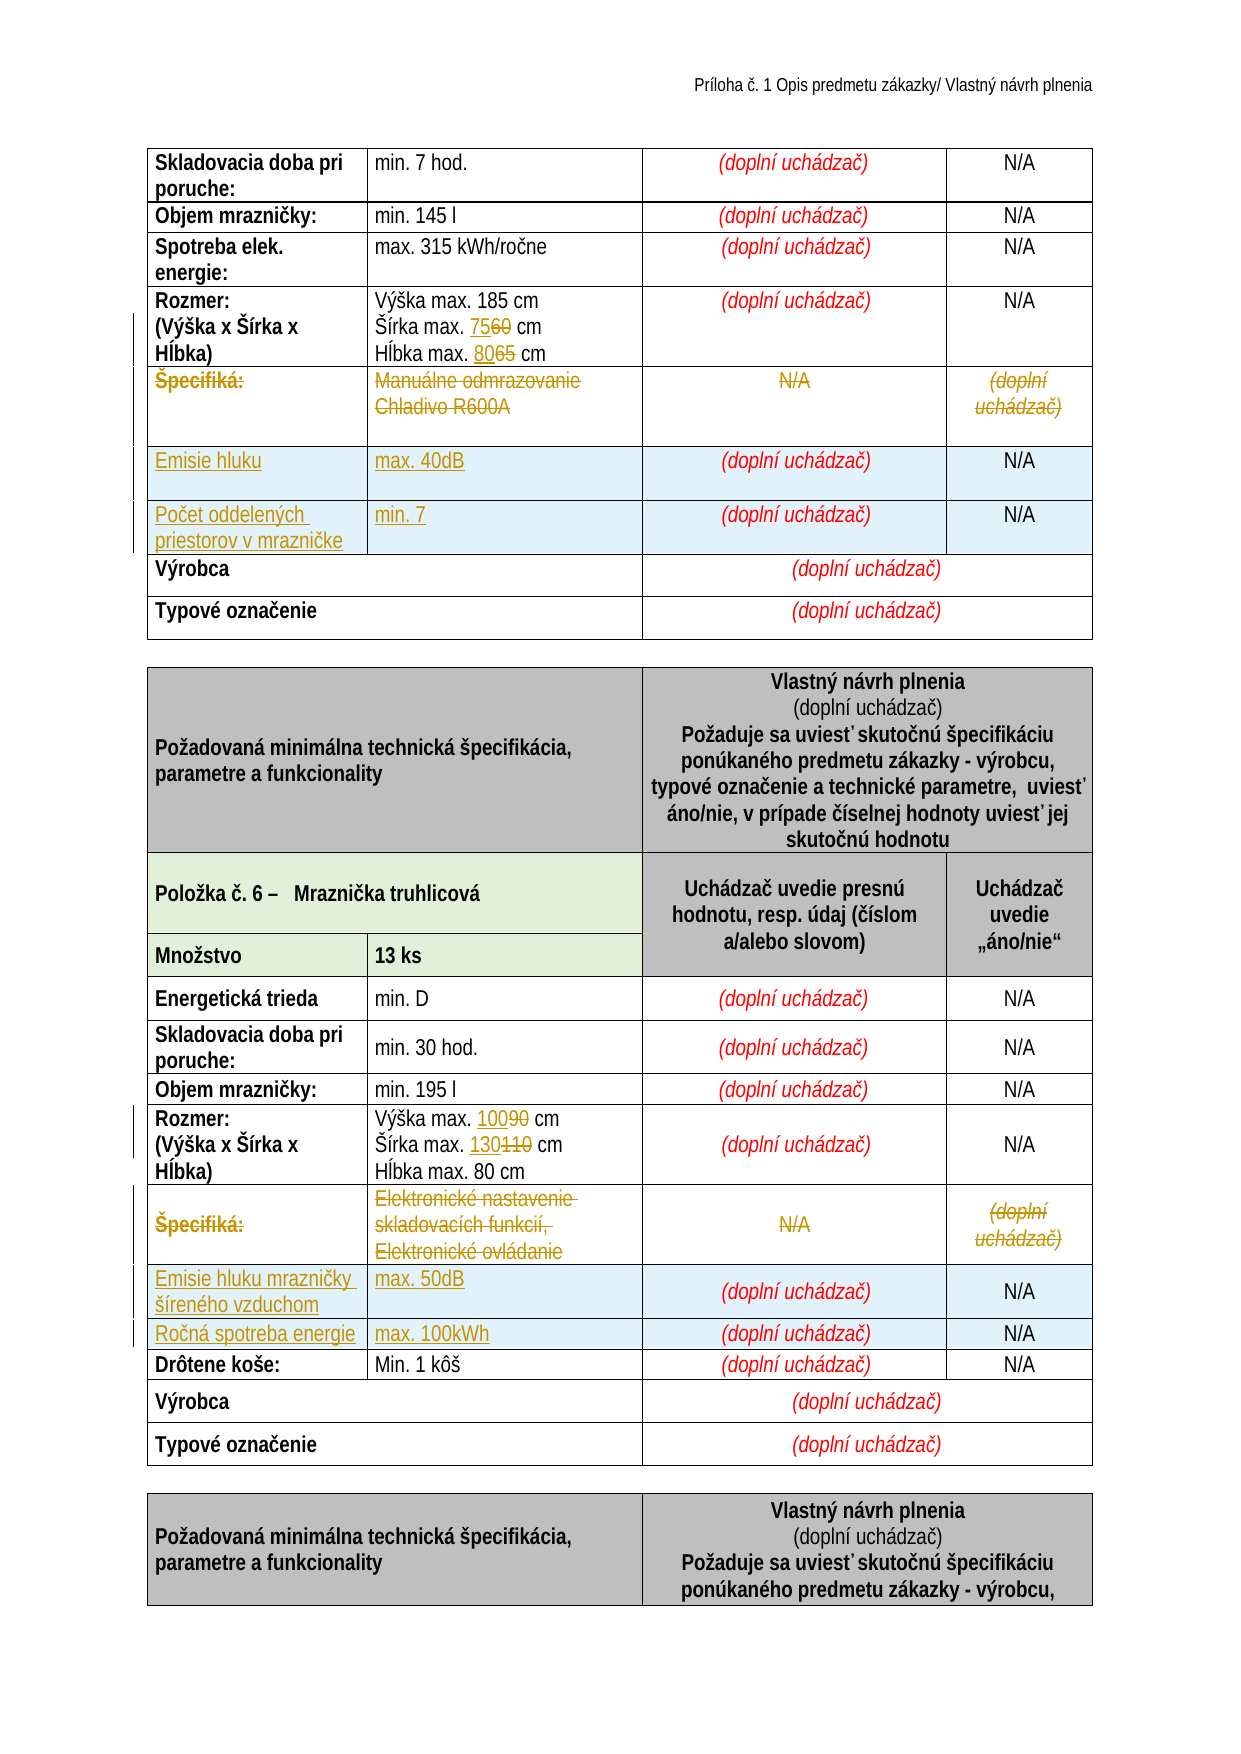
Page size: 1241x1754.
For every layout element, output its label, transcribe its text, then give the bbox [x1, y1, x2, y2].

table_cell N/A [947, 1074, 1092, 1104]
table_cell min. 145 l [368, 203, 642, 232]
table_cell N/A [947, 1105, 1092, 1184]
table_cell N/A [947, 977, 1092, 1019]
table_cell Uchádzač uvedie „áno/nie“ [947, 853, 1092, 976]
table_cell Objem mrazničky: [148, 203, 367, 232]
table_cell (doplní uchádzač) [643, 1021, 946, 1073]
table_cell N/A [947, 203, 1092, 232]
table_cell N/A [947, 149, 1092, 201]
table_cell Min. 1 kôš [368, 1350, 642, 1379]
table_cell N/A [947, 233, 1092, 286]
table_cell (doplní uchádzač) [643, 233, 946, 286]
table_cell Skladovacia doba pri poruche: [148, 149, 367, 201]
table_cell N/A [947, 1350, 1092, 1379]
table_cell N/A [947, 287, 1092, 366]
table_cell Výška max. cm Šírka max. cm Hĺbka max. 80 cm [368, 1105, 642, 1184]
table_cell Drôtene koše: [148, 1350, 367, 1379]
table_cell Energetická trieda [148, 977, 367, 1019]
table_cell [148, 367, 367, 446]
table_cell min. 195 l [368, 1074, 642, 1104]
table_cell (doplní uchádzač) [643, 149, 946, 201]
table_cell min. 7 hod. [368, 149, 642, 201]
table_header Požadovaná minimálna technická špecifikácia, parametre a funkcionality [148, 668, 642, 852]
table_cell (doplní uchádzač) [643, 1350, 946, 1379]
table_cell Typové označenie [148, 597, 642, 639]
table_cell N/A [947, 1021, 1092, 1073]
table_cell Výrobca [148, 1380, 642, 1422]
table_cell (doplní uchádzač) [643, 977, 946, 1019]
table_cell (doplní uchádzač) [643, 555, 1092, 596]
table_cell Objem mrazničky: [148, 1074, 367, 1104]
table_cell (doplní uchádzač) [643, 287, 946, 366]
table_cell [947, 367, 1092, 446]
table_cell [368, 1185, 642, 1264]
table_cell [643, 1185, 946, 1264]
table_cell min. D [368, 977, 642, 1019]
table_cell max. 315 kWh/ročne [368, 233, 642, 286]
table_cell Typové označenie [148, 1423, 642, 1465]
table_cell Výška max. 185 cm Šírka max. cm Hĺbka max. cm [368, 287, 642, 366]
table_cell Rozmer: (Výška x Šírka x Hĺbka) [148, 287, 367, 366]
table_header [643, 1494, 1092, 1605]
table_cell [643, 367, 946, 446]
table_cell Uchádzač uvedie presnú hodnotu, resp. údaj (číslom a/alebo slovom) [643, 853, 946, 976]
table_cell (doplní uchádzač) [643, 1074, 946, 1104]
table_cell Výrobca [148, 555, 642, 596]
table_cell min. 30 hod. [368, 1021, 642, 1073]
table_cell [947, 1185, 1092, 1264]
table_cell Skladovacia doba pri poruche: [148, 1021, 367, 1073]
table_cell [368, 367, 642, 446]
table_cell Položka č. 6 – Mraznička truhlicová [148, 853, 642, 932]
table_cell (doplní uchádzač) [643, 597, 1092, 639]
table_cell (doplní uchádzač) [643, 1105, 946, 1184]
table_cell (doplní uchádzač) [643, 1423, 1092, 1465]
table_cell Množstvo [148, 934, 367, 976]
table_cell 13 ks [368, 934, 642, 976]
table_cell (doplní uchádzač) [643, 203, 946, 232]
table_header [148, 1494, 642, 1605]
table_cell [148, 1185, 367, 1264]
table_cell Spotreba elek. energie: [148, 233, 367, 286]
table_cell Rozmer: (Výška x Šírka x Hĺbka) [148, 1105, 367, 1184]
table_cell (doplní uchádzač) [643, 1380, 1092, 1422]
